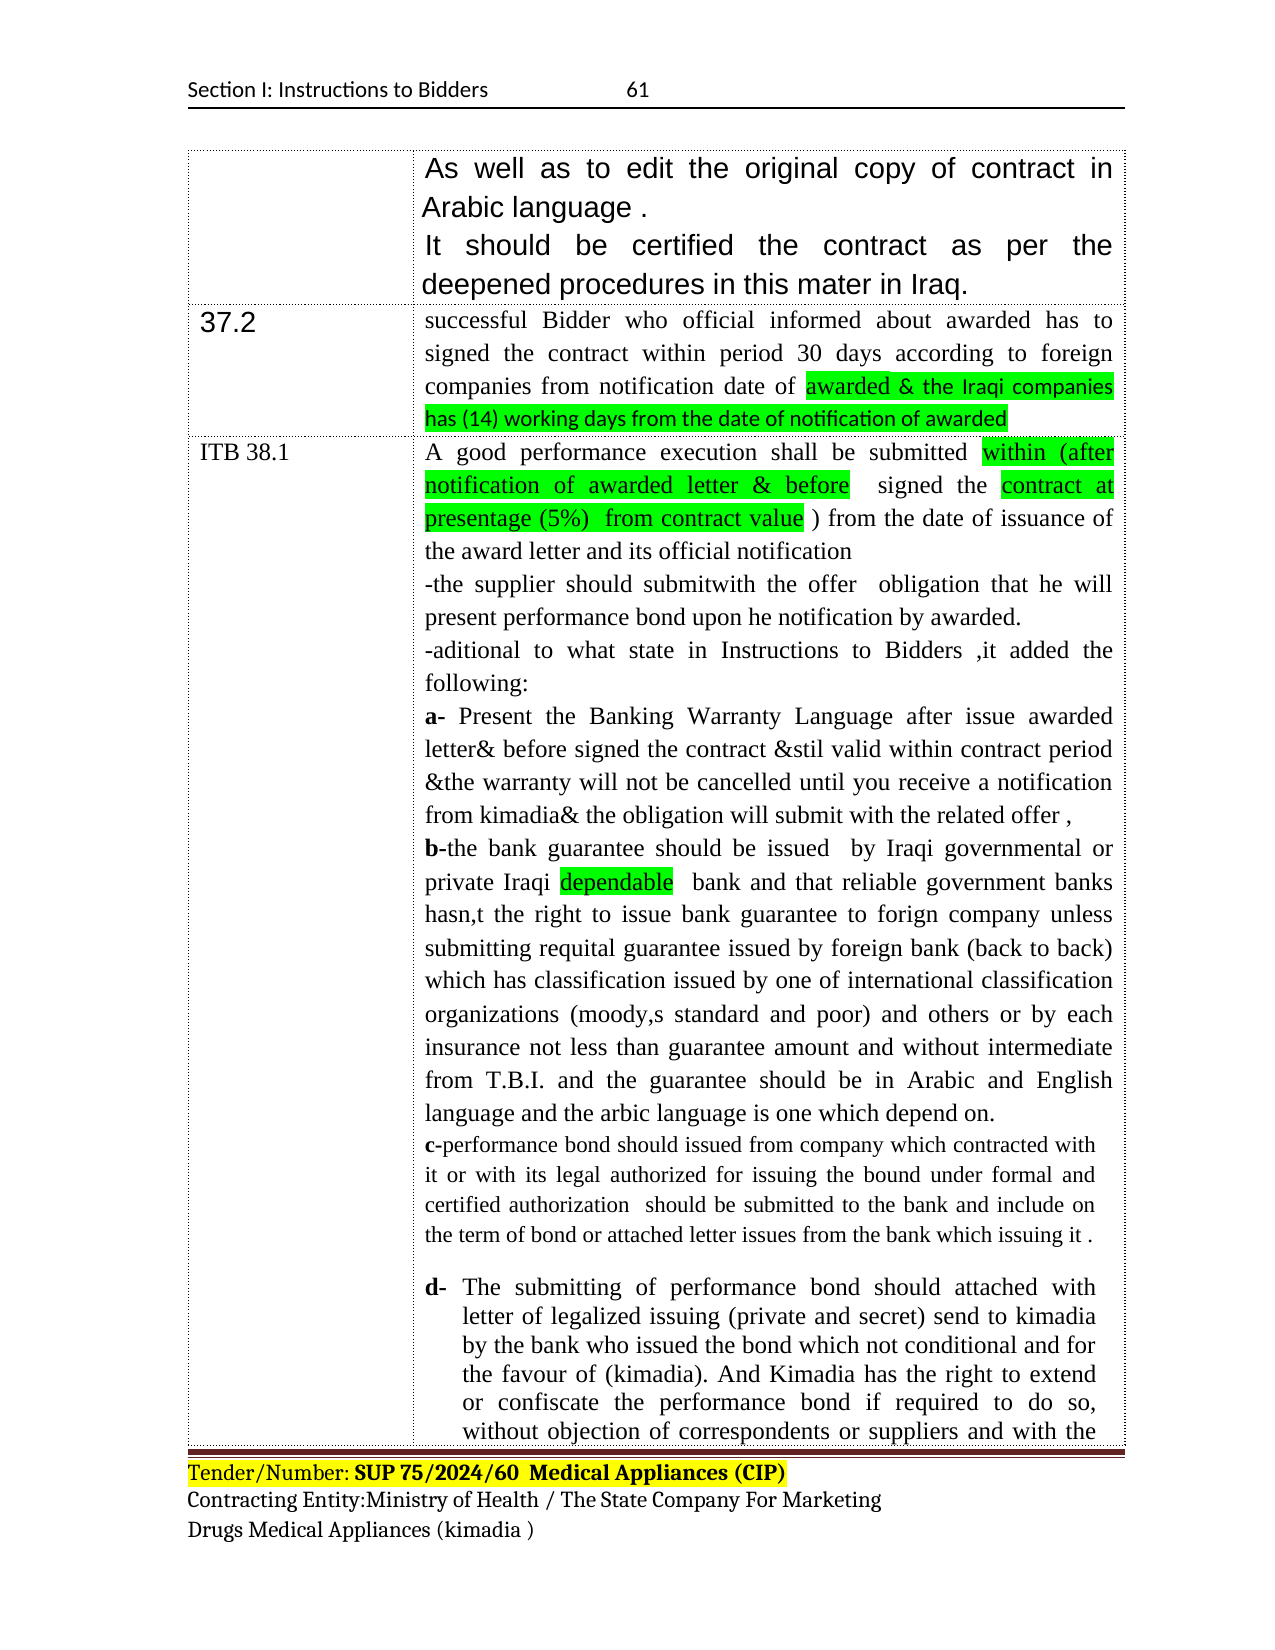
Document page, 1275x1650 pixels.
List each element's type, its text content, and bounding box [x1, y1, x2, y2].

table_cell 37.2 [188, 304, 413, 436]
table_cell ITB 38.1 [188, 436, 413, 1445]
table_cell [413, 150, 1125, 304]
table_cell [413, 436, 1125, 1445]
table_cell successful Bidder who official informed about awarded has to signed the contract within period 30 days according to foreign companies from notification date of awarded & the Iraqi companies has (14) working days from the date of notification of awarded [413, 304, 1125, 436]
table_cell ITB 37.1 [188, 150, 413, 304]
